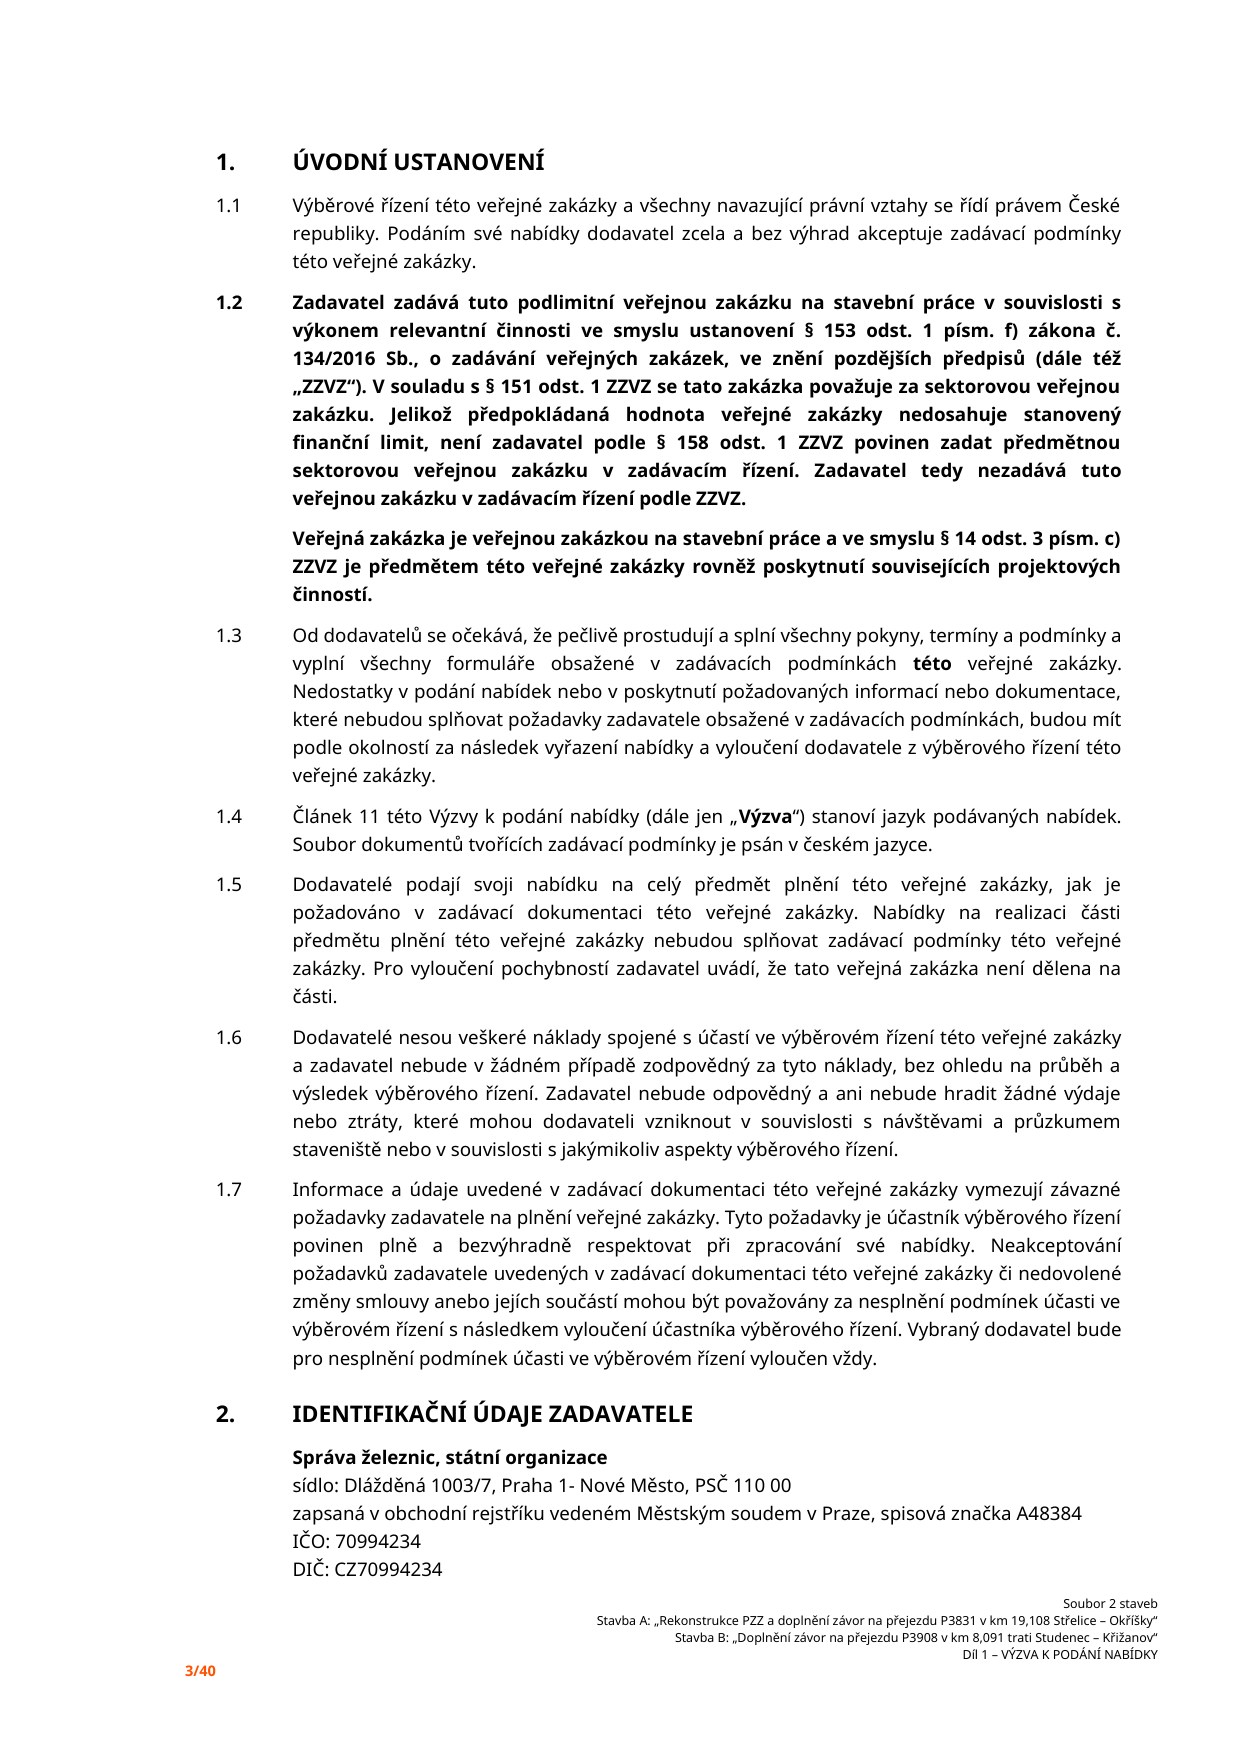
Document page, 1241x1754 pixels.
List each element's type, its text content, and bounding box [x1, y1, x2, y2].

text Od dodavatelů se očekává, že pečlivě prostudují a splní všechny pokyny, termíny a podmínky a vyplní všechny formuláře obsažené v zadávacích podmínkách této veřejné zakázky. Nedostatky v podání nabídek nebo v poskytnutí požadovaných informací nebo dokumentace, které nebudou splňovat požadavky zadavatele obsažené v zadávacích podmínkách, budou mít podle okolností za následek vyřazení nabídky a vyloučení dodavatele z výběrového řízení této veřejné zakázky. [216, 622, 1122, 788]
text Dodavatelé nesou veškeré náklady spojené s účastí ve výběrovém řízení této veřejné zakázky a zadavatel nebude v žádném případě zodpovědný za tyto náklady, bez ohledu na průběh a výsledek výběrového řízení. Zadavatel nebude odpovědný a ani nebude hradit žádné výdaje nebo ztráty, které mohou dodavateli vzniknout v souvislosti s návštěvami a průzkumem staveniště nebo v souvislosti s jakýmikoliv aspekty výběrového řízení. [216, 1024, 1122, 1162]
text DIČ: CZ70994234 [292, 1557, 1122, 1582]
text Informace a údaje uvedené v zadávací dokumentaci této veřejné zakázky vymezují závazné požadavky zadavatele na plnění veřejné zakázky. Tyto požadavky je účastník výběrového řízení povinen plně a bezvýhradně respektovat při zpracování své nabídky. Neakceptování požadavků zadavatele uvedených v zadávací dokumentaci této veřejné zakázky či nedovolené změny smlouvy anebo jejích součástí mohou být považovány za nesplnění podmínek účasti ve výběrovém řízení s následkem vyloučení účastníka výběrového řízení. Vybraný dodavatel bude pro nesplnění podmínek účasti ve výběrovém řízení vyloučen vždy. [216, 1177, 1122, 1370]
text ÚVODNÍ USTANOVENÍ [216, 146, 1122, 177]
list Veřejná zakázka je veřejnou zakázkou na stavební práce a ve smyslu § 14 odst. 3 písm. c) ZZVZ je předmětem této veřejné zakázky rovněž poskytnutí souvisejících projektových činností. [292, 526, 1122, 607]
text IČO: 70994234 [292, 1529, 1122, 1554]
text zapsaná v obchodní rejstříku vedeném Městským soudem v Praze, spisová značka A48384 [292, 1501, 1122, 1526]
text Správa železnic, státní organizace [292, 1445, 1122, 1470]
text Výběrové řízení této veřejné zakázky a všechny navazující právní vztahy se řídí právem České republiky. Podáním své nabídky dodavatel zcela a bez výhrad akceptuje zadávací podmínky této veřejné zakázky. [216, 192, 1122, 274]
text Článek 11 této Výzvy k podání nabídky (dále jen „Výzva“) stanoví jazyk podávaných nabídek. Soubor dokumentů tvořících zadávací podmínky je psán v českém jazyce. [216, 803, 1122, 856]
text Dodavatelé podají svoji nabídku na celý předmět plnění této veřejné zakázky, jak je požadováno v zadávací dokumentaci této veřejné zakázky. Nabídky na realizaci části předmětu plnění této veřejné zakázky nebudou splňovat zadávací podmínky této veřejné zakázky. Pro vyloučení pochybností zadavatel uvádí, že tato veřejná zakázka není dělena na části. [216, 871, 1122, 1009]
text sídlo: Dlážděná 1003/7, Praha 1- Nové Město, PSČ 110 00 [292, 1473, 1122, 1498]
text Zadavatel zadává tuto podlimitní veřejnou zakázku na stavební práce v souvislosti s výkonem relevantní činnosti ve smyslu ustanovení § 153 odst. 1 písm. f) zákona č. 134/2016 Sb., o zadávání veřejných zakázek, ve znění pozdějších předpisů (dále též „ZZVZ“). V souladu s § 151 odst. 1 ZZVZ se tato zakázka považuje za sektorovou veřejnou zakázku. Jelikož předpokládaná hodnota veřejné zakázky nedosahuje stanovený finanční limit, není zadavatel podle § 158 odst. 1 ZZVZ povinen zadat předmětnou sektorovou veřejnou zakázku v zadávacím řízení. Zadavatel tedy nezadává tuto veřejnou zakázku v zadávacím řízení podle ZZVZ. [216, 289, 1122, 511]
text IDENTIFIKAČNÍ ÚDAJE ZADAVATELE [216, 1398, 1122, 1429]
